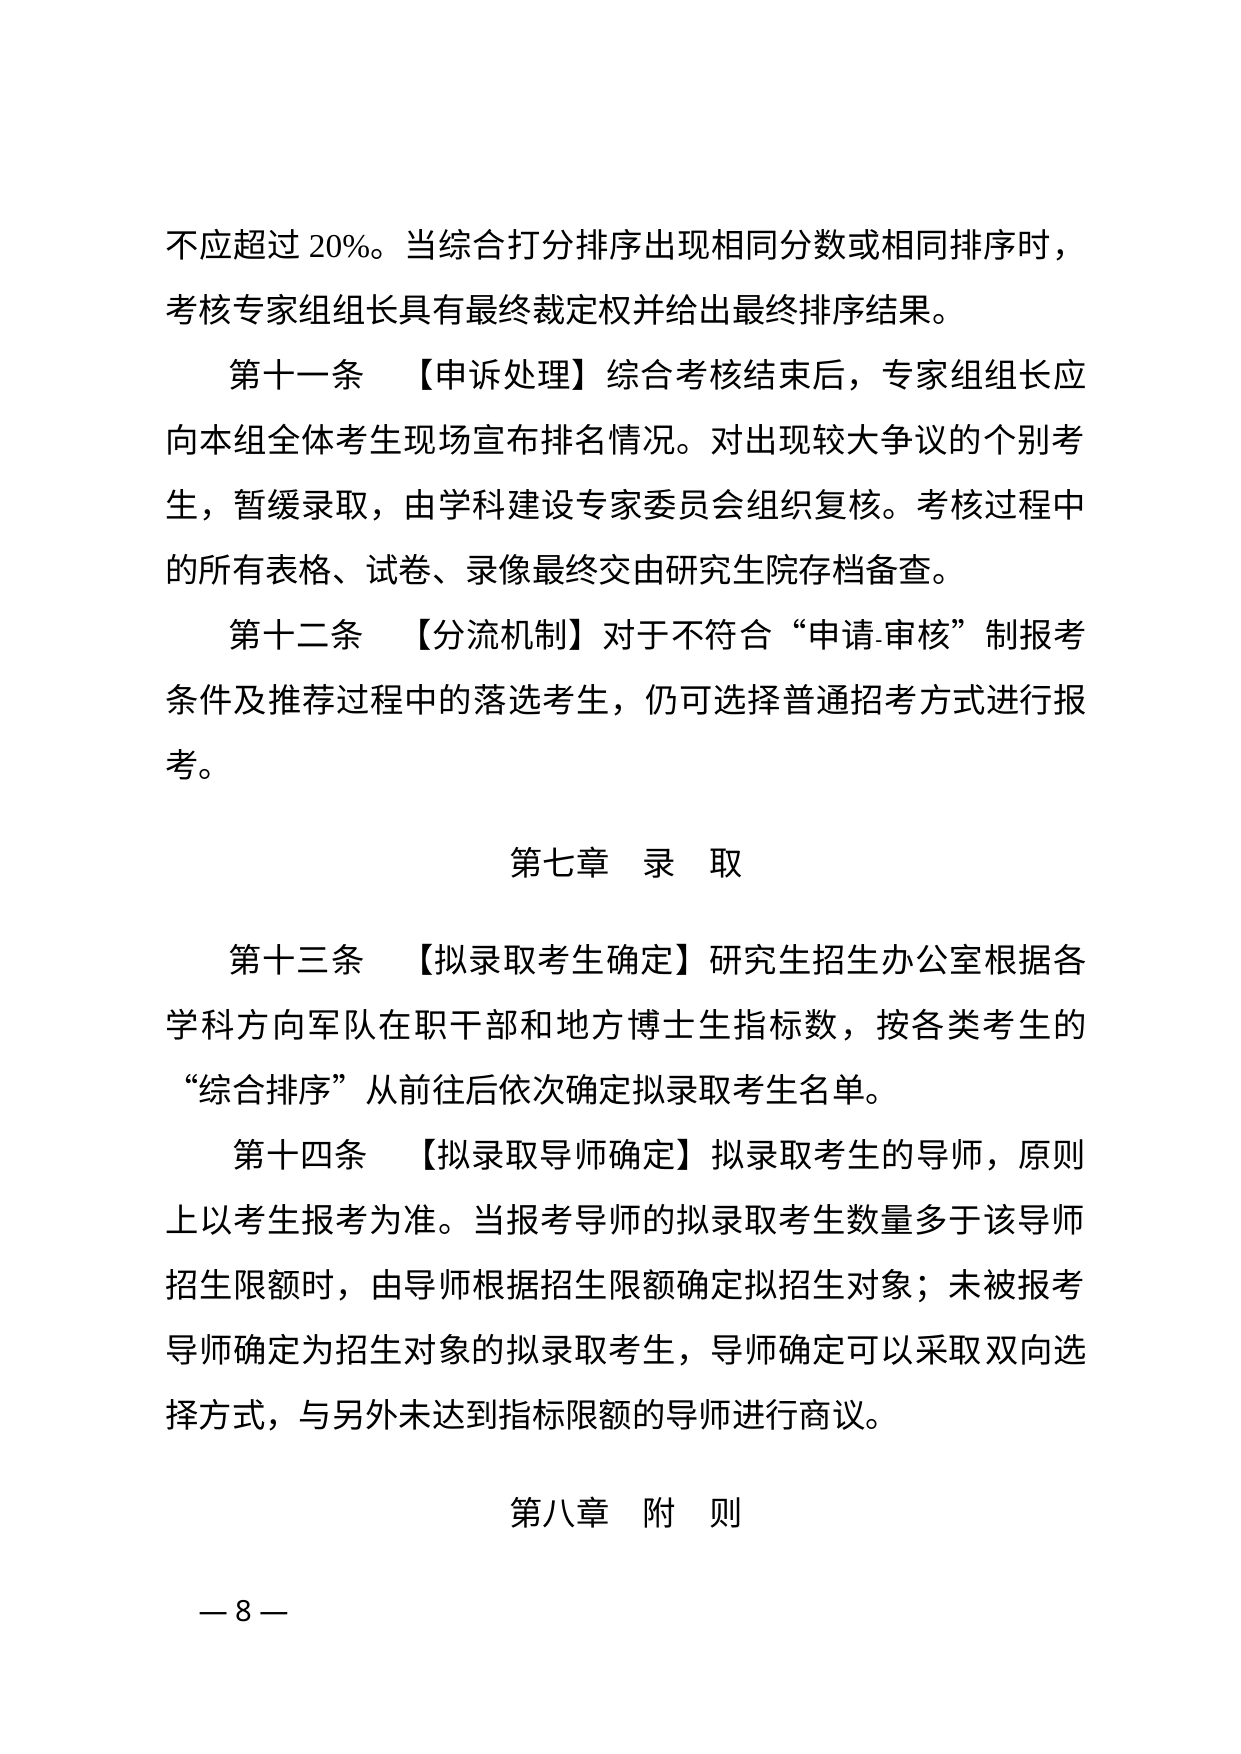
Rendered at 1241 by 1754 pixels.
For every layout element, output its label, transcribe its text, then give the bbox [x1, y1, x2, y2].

text 第八章 附 则 [165, 1478, 1087, 1543]
text 第十二条 【分流机制】对于不符合“申请-审核”制报考条件及推荐过程中的落选考生，仍可选择普通招考方式进行报考。 [165, 601, 1087, 796]
text 第七章 录 取 [165, 828, 1087, 893]
text 第十四条 【拟录取导师确定】拟录取考生的导师，原则上以考生报考为准。当报考导师的拟录取考生数量多于该导师招生限额时，由导师根据招生限额确定拟招生对象；未被报考导师确定为招生对象的拟录取考生，导师确定可以采取双向选择方式，与另外未达到指标限额的导师进行商议。 [165, 1121, 1087, 1446]
text 第十一条 【申诉处理】综合考核结束后，专家组组长应向本组全体考生现场宣布排名情况。对出现较大争议的个别考生，暂缓录取，由学科建设专家委员会组织复核。考核过程中的所有表格、试卷、录像最终交由研究生院存档备查。 [165, 341, 1087, 601]
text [165, 211, 1087, 341]
text 第十三条 【拟录取考生确定】研究生招生办公室根据各学科方向军队在职干部和地方博士生指标数，按各类考生的“综合排序”从前往后依次确定拟录取考生名单。 [165, 926, 1087, 1121]
